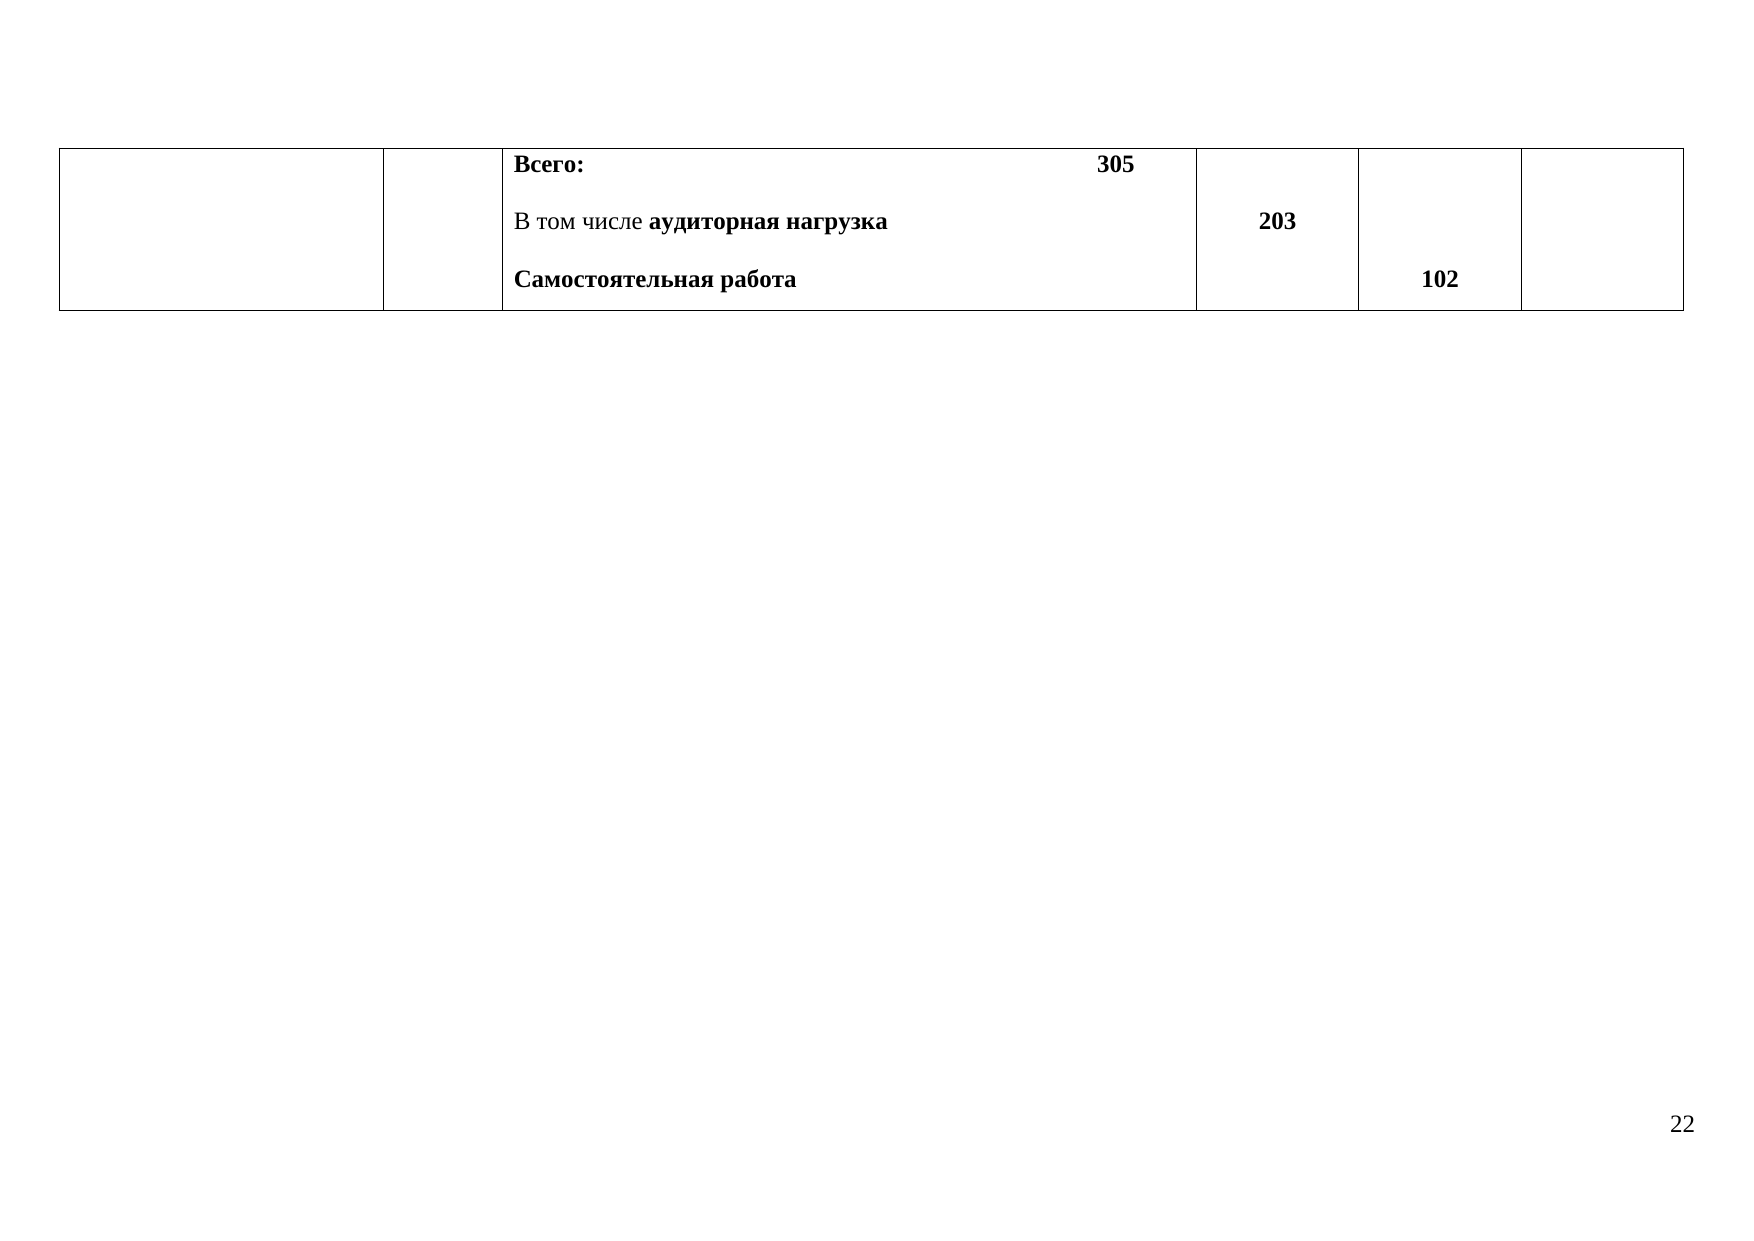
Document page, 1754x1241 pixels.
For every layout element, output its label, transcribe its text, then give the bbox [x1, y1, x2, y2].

table_cell 102 [1359, 149, 1521, 310]
table_cell Всего: 305 В том числе аудиторная нагрузка Самостоятельная работа [503, 149, 1196, 310]
table_cell 203 [1197, 149, 1358, 310]
table_cell [60, 149, 383, 310]
table_cell [384, 149, 502, 310]
table_cell [1522, 149, 1683, 310]
